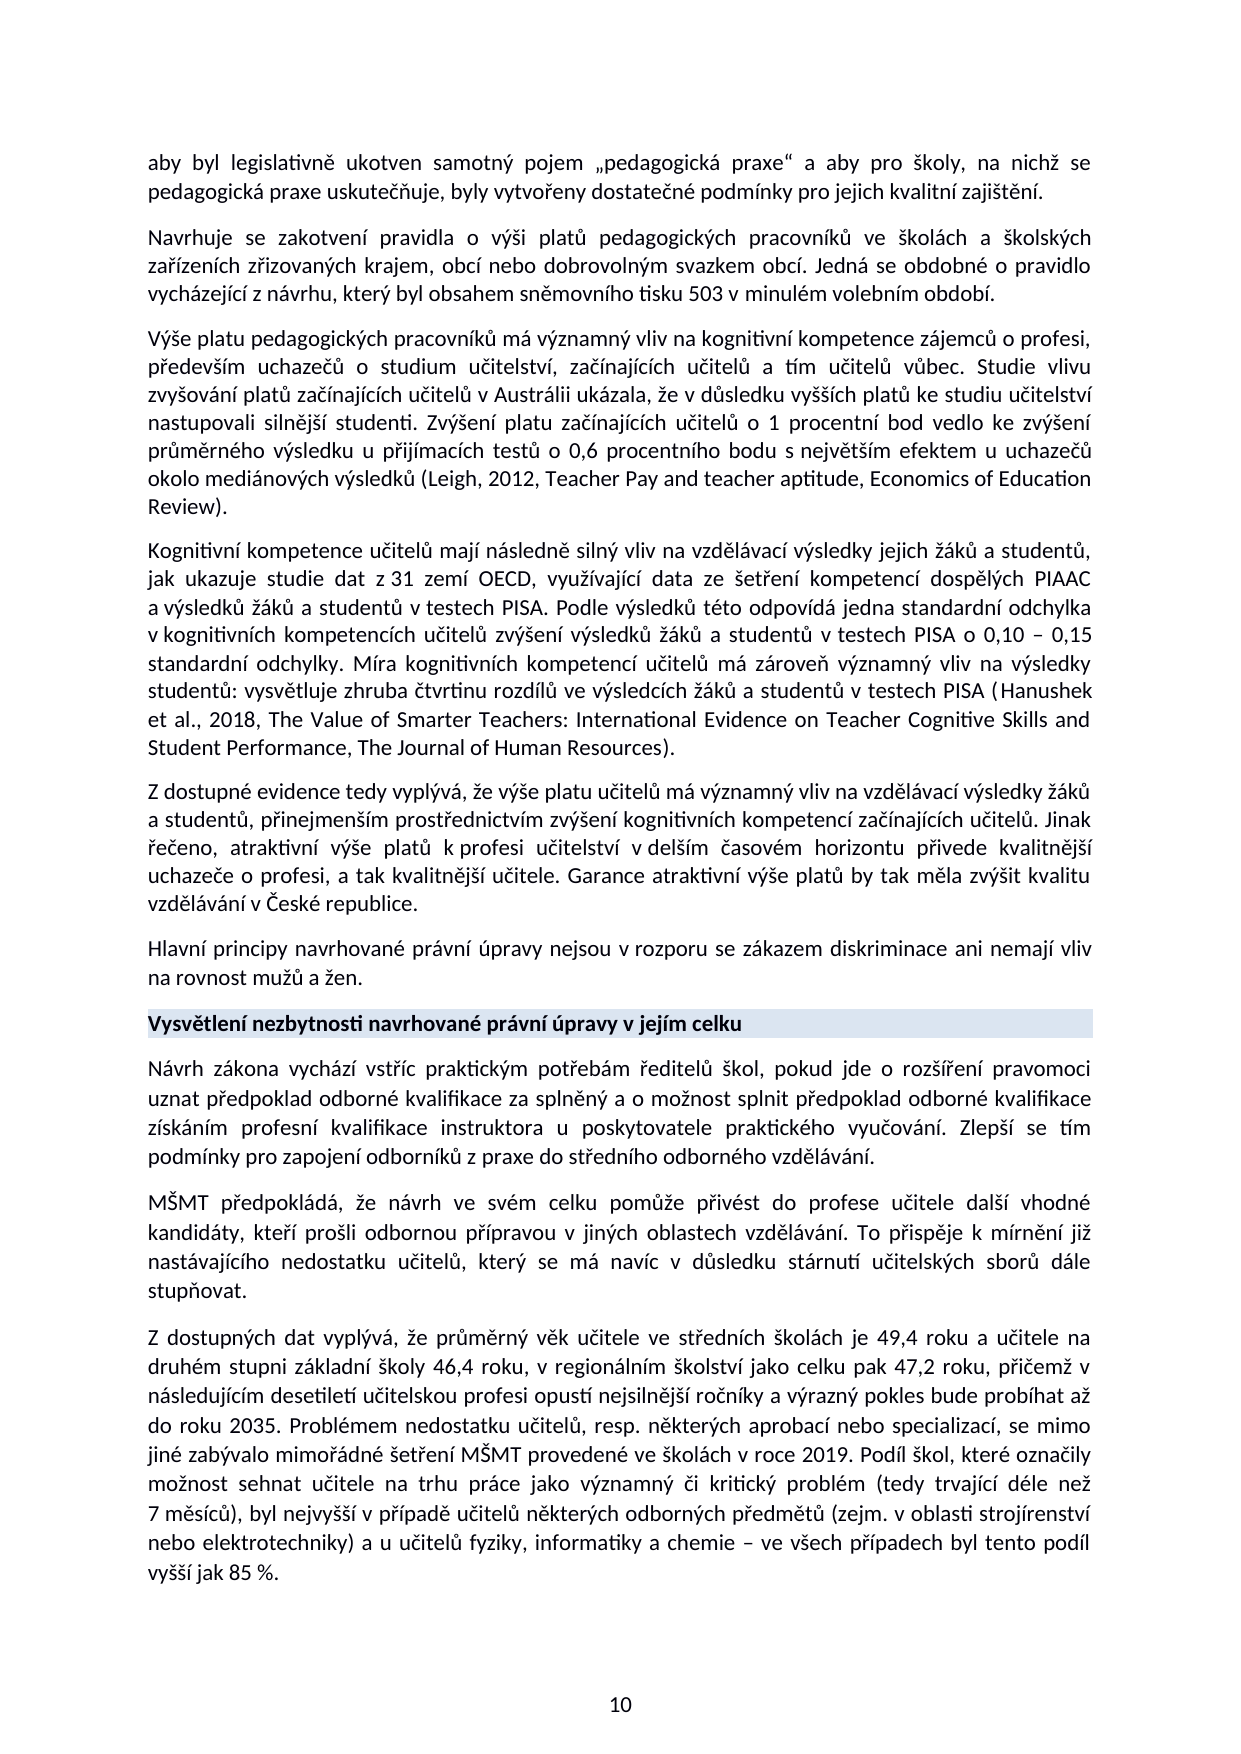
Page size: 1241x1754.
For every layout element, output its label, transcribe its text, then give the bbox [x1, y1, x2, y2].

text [148, 148, 1093, 205]
text Vysvětlení nezbytnosti navrhované právní úpravy v jejím celku [148, 1009, 1093, 1038]
text Z dostupné evidence tedy vyplývá, že výše platu učitelů má významný vliv na vzdělávací výsledky žáků a studentů, přinejmenším prostřednictvím zvýšení kognitivních kompetencí začínajících učitelů. Jinak řečeno, atraktivní výše platů k profesi učitelství v delším časovém horizontu přivede kvalitnější uchazeče o profesi, a tak kvalitnější učitele. Garance atraktivní výše platů by tak měla zvýšit kvalitu vzdělávání v České republice. [148, 777, 1093, 917]
text MŠMT předpokládá, že návrh ve svém celku pomůže přivést do profese učitele další vhodné kandidáty, kteří prošli odbornou přípravou v jiných oblastech vzdělávání. To přispěje k mírnění již nastávajícího nedostatku učitelů, který se má navíc v důsledku stárnutí učitelských sborů dále stupňovat. [148, 1188, 1093, 1304]
text Návrh zákona vychází vstříc praktickým potřebám ředitelů škol, pokud jde o rozšíření pravomoci uznat předpoklad odborné kvalifikace za splněný a o možnost splnit předpoklad odborné kvalifikace získáním profesní kvalifikace instruktora u poskytovatele praktického vyučování. Zlepší se tím podmínky pro zapojení odborníků z praxe do středního odborného vzdělávání. [148, 1054, 1093, 1170]
text Výše platu pedagogických pracovníků má významný vliv na kognitivní kompetence zájemců o profesi, především uchazečů o studium učitelství, začínajících učitelů a tím učitelů vůbec. Studie vlivu zvyšování platů začínajících učitelů v Austrálii ukázala, že v důsledku vyšších platů ke studiu učitelství nastupovali silnější studenti. Zvýšení platu začínajících učitelů o 1 procentní bod vedlo ke zvýšení průměrného výsledku u přijímacích testů o 0,6 procentního bodu s největším efektem u uchazečů okolo mediánových výsledků (Leigh, 2012, Teacher Pay and teacher aptitude, Economics of Education Review). [148, 324, 1093, 520]
text Z dostupných dat vyplývá, že průměrný věk učitele ve středních školách je 49,4 roku a učitele na druhém stupni základní školy 46,4 roku, v regionálním školství jako celku pak 47,2 roku, přičemž v následujícím desetiletí učitelskou profesi opustí nejsilnější ročníky a výrazný pokles bude probíhat až do roku 2035. Problémem nedostatku učitelů, resp. některých aprobací nebo specializací, se mimo jiné zabývalo mimořádné šetření MŠMT provedené ve školách v roce 2019. Podíl škol, které označily možnost sehnat učitele na trhu práce jako významný či kritický problém (tedy trvající déle než 7 měsíců), byl nejvyšší v případě učitelů některých odborných předmětů (zejm. v oblasti strojírenství nebo elektrotechniky) a u učitelů fyziky, informatiky a chemie – ve všech případech byl tento podíl vyšší jak 85 %. [148, 1323, 1093, 1586]
text Navrhuje se zakotvení pravidla o výši platů pedagogických pracovníků ve školách a školských zařízeních zřizovaných krajem, obcí nebo dobrovolným svazkem obcí. Jedná se obdobné o pravidlo vycházející z návrhu, který byl obsahem sněmovního tisku 503 v minulém volebním období. [148, 223, 1093, 307]
text Hlavní principy navrhované právní úpravy nejsou v rozporu se zákazem diskriminace ani nemají vliv na rovnost mužů a žen. [148, 934, 1093, 992]
text Kognitivní kompetence učitelů mají následně silný vliv na vzdělávací výsledky jejich žáků a studentů, jak ukazuje studie dat z 31 zemí OECD, využívající data ze šetření kompetencí dospělých PIAAC a výsledků žáků a studentů v testech PISA. Podle výsledků této odpovídá jedna standardní odchylka v kognitivních kompetencích učitelů zvýšení výsledků žáků a studentů v testech PISA o 0,10 – 0,15 standardní odchylky. Míra kognitivních kompetencí učitelů má zároveň významný vliv na výsledky studentů: vysvětluje zhruba čtvrtinu rozdílů ve výsledcích žáků a studentů v testech PISA (Hanushek et al., 2018, The Value of Smarter Teachers: International Evidence on Teacher Cognitive Skills and Student Performance, The Journal of Human Resources). [148, 537, 1093, 761]
